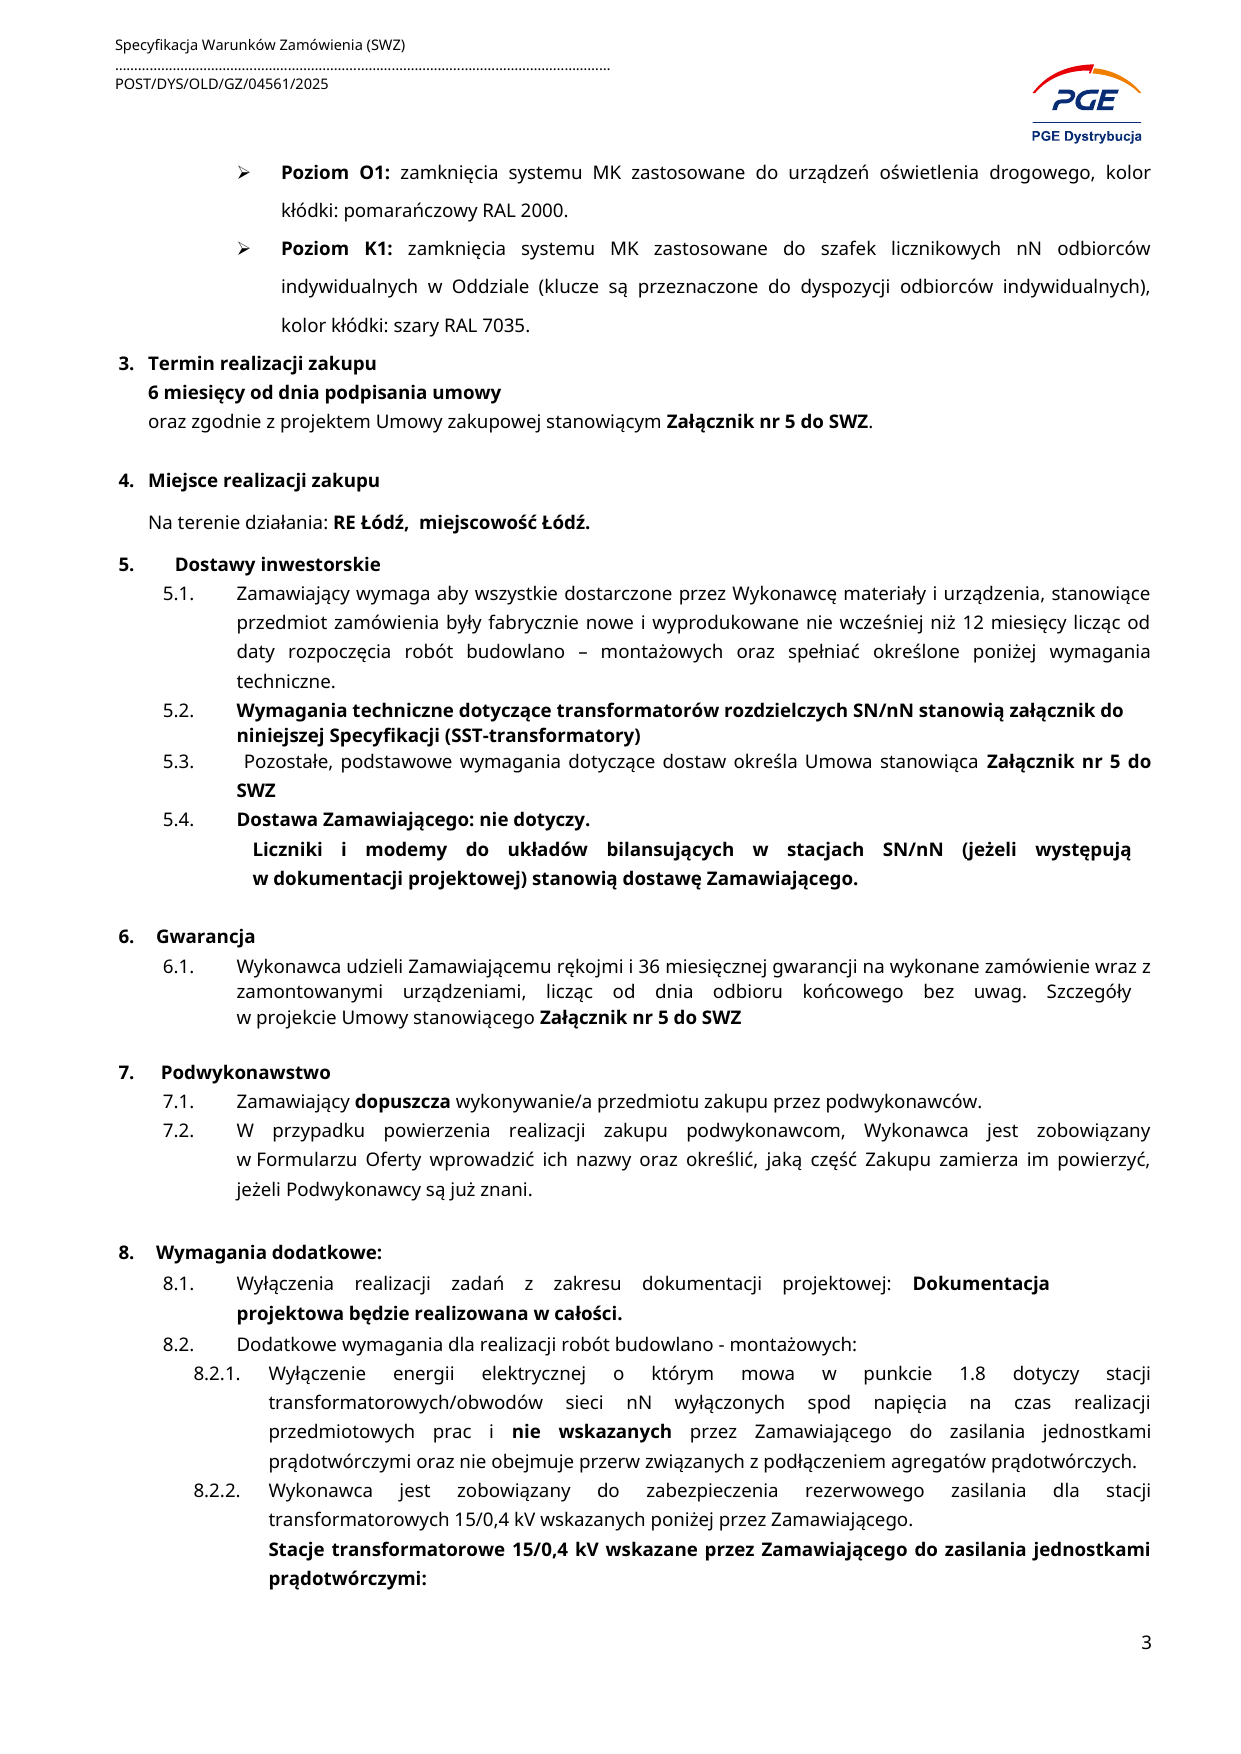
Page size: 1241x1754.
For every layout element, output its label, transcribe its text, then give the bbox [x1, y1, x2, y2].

list Dodatkowe wymagania dla realizacji robót budowlano - montażowych: [163, 1331, 1152, 1357]
list Wymagania techniczne dotyczące transformatorów rozdzielczych SN/nN stanowią załącznik do niniejszej Specyfikacji (SST-transformatory) [163, 697, 1152, 748]
list Pozostałe, podstawowe wymagania dotyczące dostaw określa Umowa stanowiąca Załącznik nr 5 do SWZ [163, 748, 1152, 803]
list Zamawiający dopuszcza wykonywanie/a przedmiotu zakupu przez podwykonawców. [163, 1088, 1152, 1114]
list Poziom O1: zamknięcia systemu MK zastosowane do urządzeń oświetlenia drogowego, kolor kłódki: pomarańczowy RAL 2000. [236, 159, 1152, 223]
list 6 miesięcy od dnia podpisania umowy [148, 379, 1152, 405]
list Zamawiający wymaga aby wszystkie dostarczone przez Wykonawcę materiały i urządzenia, stanowiące przedmiot zamówienia były fabrycznie nowe i wyprodukowane nie wcześniej niż 12 miesięcy licząc od daty rozpoczęcia robót budowlano – montażowych oraz spełniać określone poniżej wymagania techniczne. [163, 580, 1152, 693]
list Termin realizacji zakupu [118, 350, 1152, 376]
list Gwarancja [118, 924, 1152, 949]
list Dostawy inwestorskie [118, 551, 1152, 576]
list Poziom K1: zamknięcia systemu MK zastosowane do szafek licznikowych nN odbiorców indywidualnych w Oddziale (klucze są przeznaczone do dyspozycji odbiorców indywidualnych), kolor kłódki: szary RAL 7035. [236, 236, 1152, 337]
list Wyłączenie energii elektrycznej o którym mowa w punkcie 1.8 dotyczy stacji transformatorowych/obwodów sieci nN wyłączonych spod napięcia na czas realizacji przedmiotowych prac i nie wskazanych przez Zamawiającego do zasilania jednostkami prądotwórczymi oraz nie obejmuje przerw związanych z podłączeniem agregatów prądotwórczych. [193, 1360, 1152, 1474]
list Wyłączenia realizacji zadań z zakresu dokumentacji projektowej: Dokumentacja projektowa będzie realizowana w całości. [163, 1270, 1152, 1326]
list Liczniki i modemy do układów bilansujących w stacjach SN/nN (jeżeli występują w dokumentacji projektowej) stanowią dostawę Zamawiającego. [252, 836, 1152, 891]
list Miejsce realizacji zakupu [118, 467, 1152, 493]
list W przypadku powierzenia realizacji zakupu podwykonawcom, Wykonawca jest zobowiązany w Formularzu Oferty wprowadzić ich nazwy oraz określić, jaką część Zakupu zamierza im powierzyć, jeżeli Podwykonawcy są już znani. [163, 1117, 1152, 1202]
list Wykonawca udzieli Zamawiającemu rękojmi i 36 miesięcznej gwarancji na wykonane zamówienie wraz z zamontowanymi urządzeniami, licząc od dnia odbioru końcowego bez uwag. Szczegóły w projekcie Umowy stanowiącego Załącznik nr 5 do SWZ [163, 953, 1152, 1030]
list oraz zgodnie z projektem Umowy zakupowej stanowiącym Załącznik nr 5 do SWZ. [148, 409, 1152, 434]
list Stacje transformatorowe 15/0,4 kV wskazane przez Zamawiającego do zasilania jednostkami prądotwórczymi: [268, 1536, 1152, 1591]
list Wymagania dodatkowe: [118, 1239, 1152, 1265]
text Na terenie działania: RE Łódź, miejscowość Łódź. [118, 509, 1152, 534]
list Podwykonawstwo [118, 1059, 1152, 1084]
list Wykonawca jest zobowiązany do zabezpieczenia rezerwowego zasilania dla stacji transformatorowych 15/0,4 kV wskazanych poniżej przez Zamawiającego. [193, 1477, 1152, 1532]
list Dostawa Zamawiającego: nie dotyczy. [163, 807, 1152, 832]
